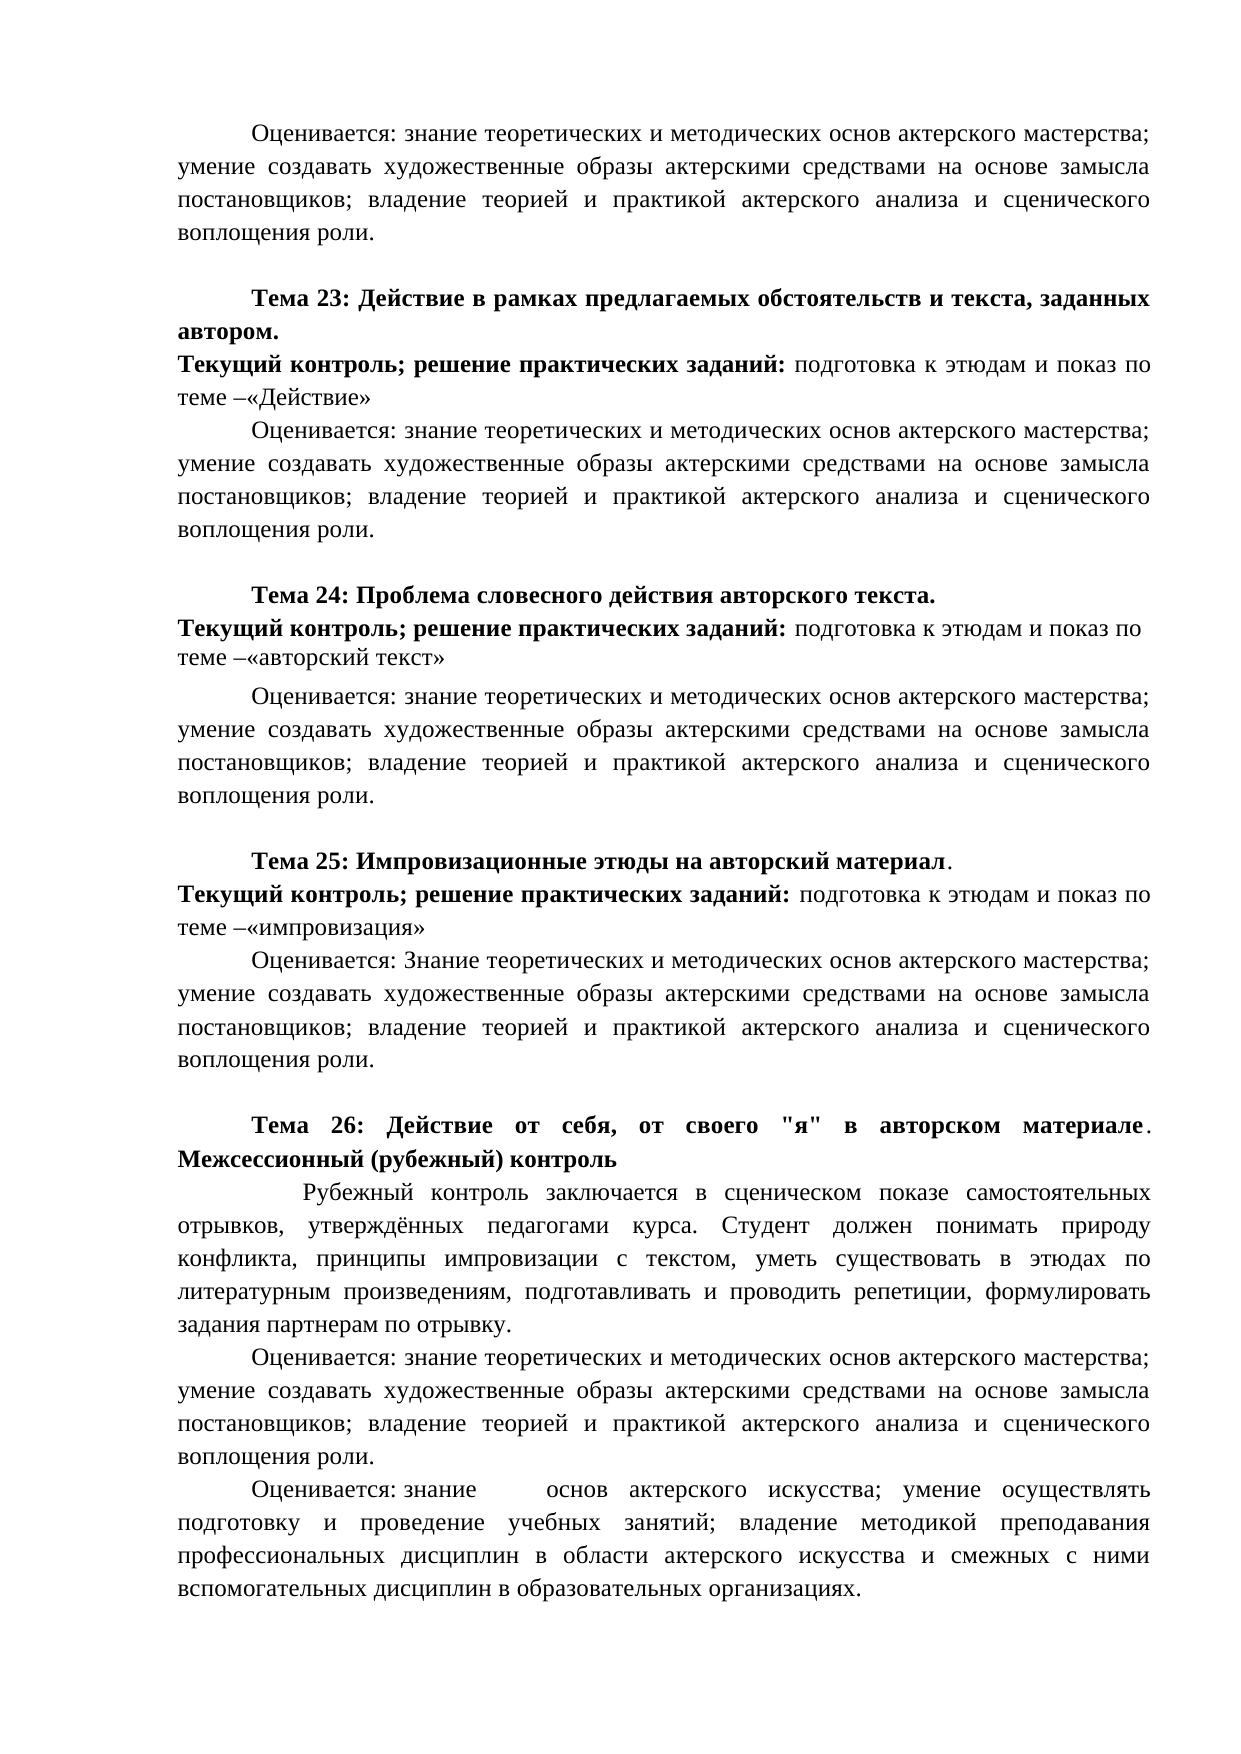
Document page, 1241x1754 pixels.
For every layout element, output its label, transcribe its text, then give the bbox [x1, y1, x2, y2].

text Оценивается: Знание теоретических и методических основ актерского мастерства; умение создавать художественные образы актерскими средствами на основе замысла постановщиков; владение теорией и практикой актерского анализа и сценического воплощения роли. [177, 946, 1152, 1073]
text Тема 24: Проблема словесного действия авторского текста. [177, 580, 1152, 609]
text Тема 26: Действие от себя, от своего "я" в авторском материале. Межсессионный (рубежный) контроль [177, 1111, 1152, 1172]
text Текущий контроль; решение практических заданий: подготовка к этюдам и показ по теме –«авторский текст» [177, 613, 1152, 671]
text Текущий контроль; решение практических заданий: подготовка к этюдам и показ по теме –«импровизация» [177, 879, 1152, 941]
text Оценивается: знание основ актерского искусства; умение осуществлять подготовку и проведение учебных занятий; владение методикой преподавания профессиональных дисциплин в области актерского искусства и смежных с ними вспомогательных дисциплин в образовательных организациях. [177, 1474, 1152, 1602]
text Рубежный контроль заключается в сценическом показе самостоятельных отрывков, утверждённых педагогами курса. Студент должен понимать природу конфликта, принципы импровизации с текстом, уметь существовать в этюдах по литературным произведениям, подготавливать и проводить репетиции, формулировать задания партнерам по отрывку. [177, 1177, 1152, 1337]
text Тема 25: Импровизационные этюды на авторский материал. [177, 846, 1152, 875]
text Текущий контроль; решение практических заданий: подготовка к этюдам и показ по теме –«Действие» [177, 349, 1152, 411]
text Тема 23: Действие в рамках предлагаемых обстоятельств и текста, заданных автором. [177, 283, 1152, 345]
